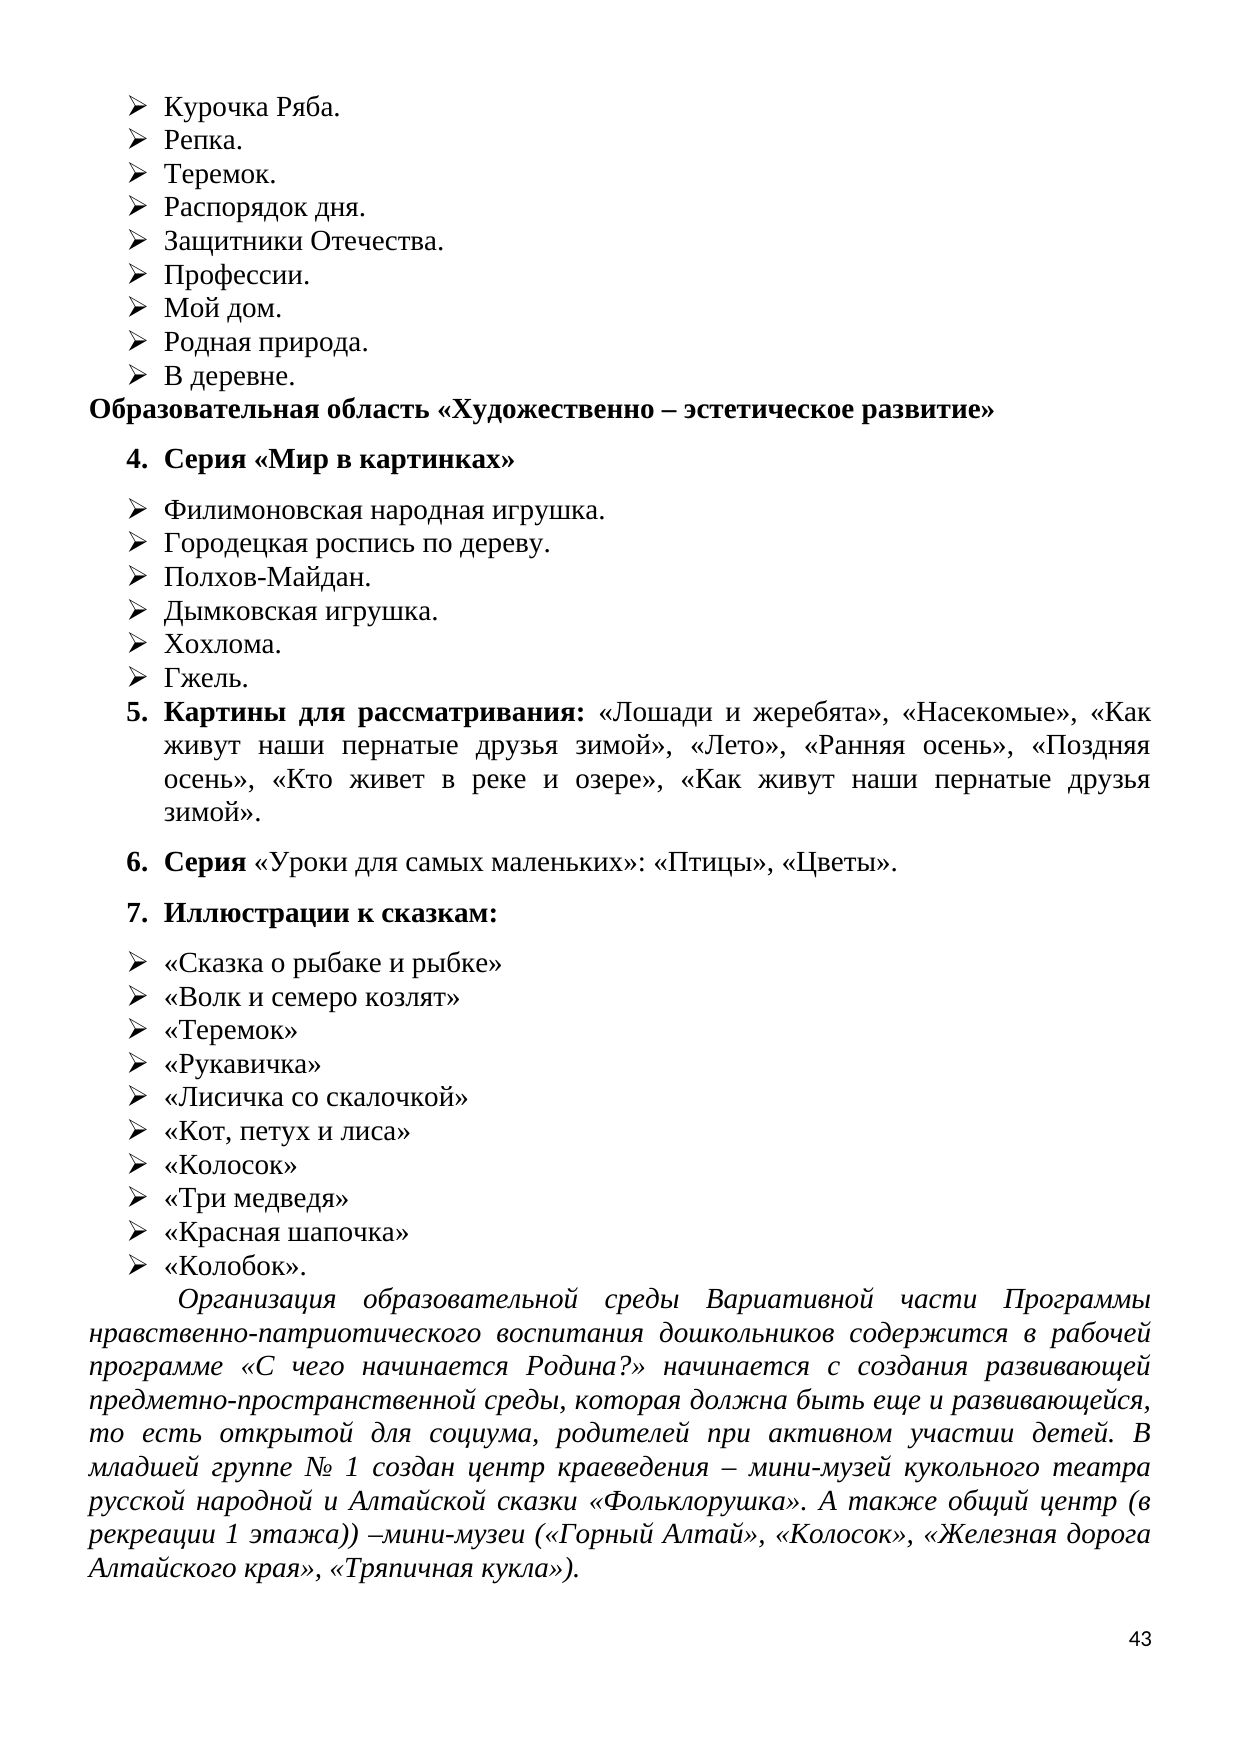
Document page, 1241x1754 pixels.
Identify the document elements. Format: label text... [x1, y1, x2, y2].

list «Красная шапочка» [126, 1214, 1152, 1248]
list Защитники Отечества. [126, 223, 1152, 257]
list Хохлома. [126, 626, 1152, 660]
list Картины для рассматривания: «Лошади и жеребята», «Насекомые», «Как живут наши пернатые друзья зимой», «Лето», «Ранняя осень», «Поздняя осень», «Кто живет в реке и озере», «Как живут наши пернатые друзья зимой». [126, 694, 1152, 828]
list Филимоновская народная игрушка. [126, 492, 1152, 526]
list «Колобок». [126, 1248, 1152, 1281]
list «Лисичка со скалочкой» [126, 1079, 1152, 1113]
list В деревне. [126, 358, 1152, 391]
text Образовательная область «Художественно – эстетическое развитие» [89, 391, 1152, 425]
list Родная природа. [126, 324, 1152, 358]
list «Волк и семеро козлят» [126, 979, 1152, 1012]
list Теремок. [126, 156, 1152, 189]
list «Колосок» [126, 1147, 1152, 1181]
list Распорядок дня. [126, 189, 1152, 223]
list Мой дом. [126, 291, 1152, 324]
list Дымковская игрушка. [126, 593, 1152, 626]
list Серия «Мир в картинках» [126, 442, 1152, 475]
text Организация образовательной среды Вариативной части Программы нравственно-патриотического воспитания дошкольников содержится в рабочей программе «С чего начинается Родина?» начинается с создания развивающей предметно-пространственной среды, которая должна быть еще и развивающейся, то есть открытой для социума, родителей при активном участии детей. В младшей группе № 1 создан центр краеведения – мини-музей кукольного театра русской народной и Алтайской сказки «Фольклорушка». А также общий центр (в рекреации 1 этажа)) –мини-музеи («Горный Алтай», «Колосок», «Железная дорога Алтайского края», «Тряпичная кукла»). [89, 1281, 1152, 1583]
list «Сказка о рыбаке и рыбке» [126, 945, 1152, 979]
list «Рукавичка» [126, 1046, 1152, 1079]
list Серия «Уроки для самых маленьких»: «Птицы», «Цветы». [126, 844, 1152, 878]
list Полхов-Майдан. [126, 559, 1152, 593]
list «Теремок» [126, 1012, 1152, 1046]
list Курочка Ряба. [126, 89, 1152, 122]
list Репка. [126, 122, 1152, 156]
list «Три медведя» [126, 1181, 1152, 1214]
list Иллюстрации к сказкам: [126, 895, 1152, 928]
list Гжель. [126, 660, 1152, 694]
list Городецкая роспись по дереву. [126, 526, 1152, 559]
list Профессии. [126, 257, 1152, 291]
list «Кот, петух и лиса» [126, 1113, 1152, 1147]
